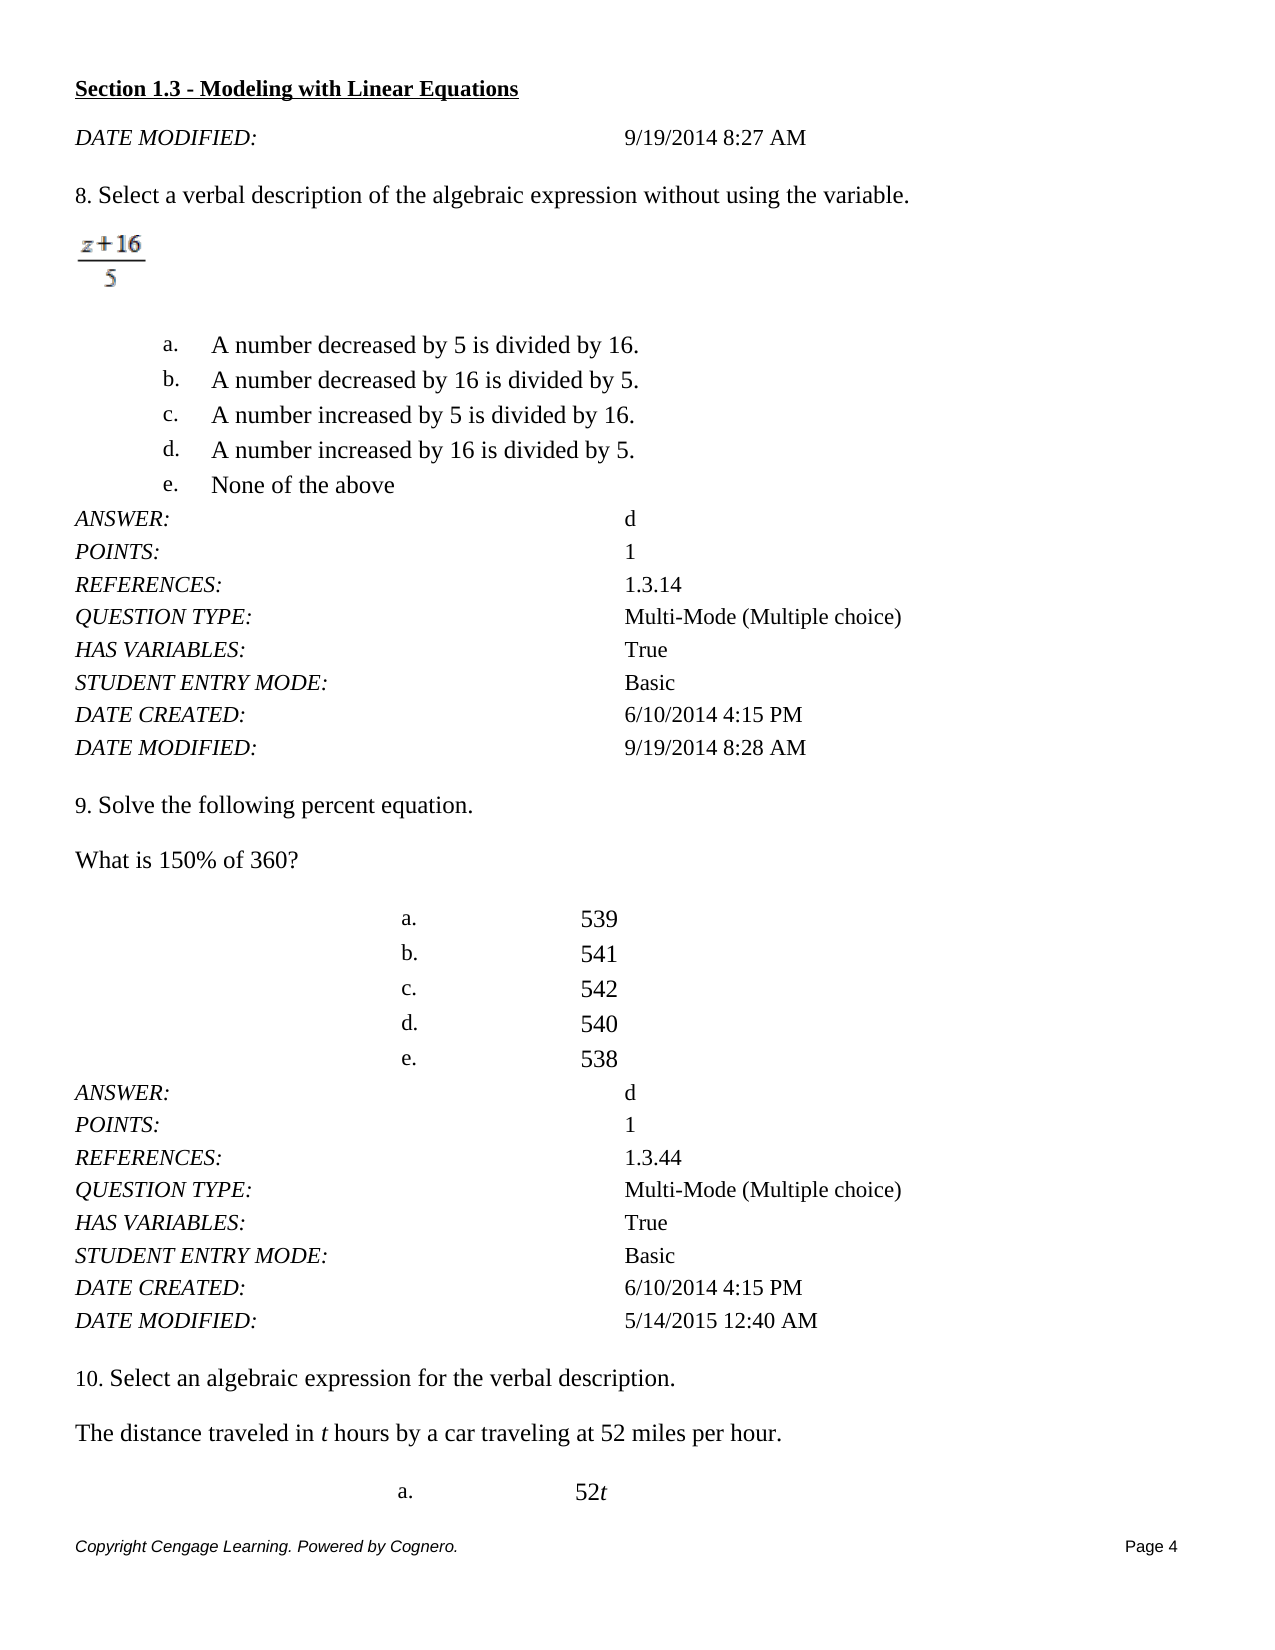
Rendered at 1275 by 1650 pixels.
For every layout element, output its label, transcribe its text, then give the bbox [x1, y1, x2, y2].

table_header 9. Solve the following percent equation. ​ What is 150% of 360? ​ [75, 790, 1200, 1336]
table_header 8. Select a verbal description of the algebraic expression without using the variable. ​ ​ [75, 180, 1200, 763]
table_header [75, 1364, 1200, 1509]
picture [75, 235, 149, 301]
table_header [75, 121, 1200, 153]
